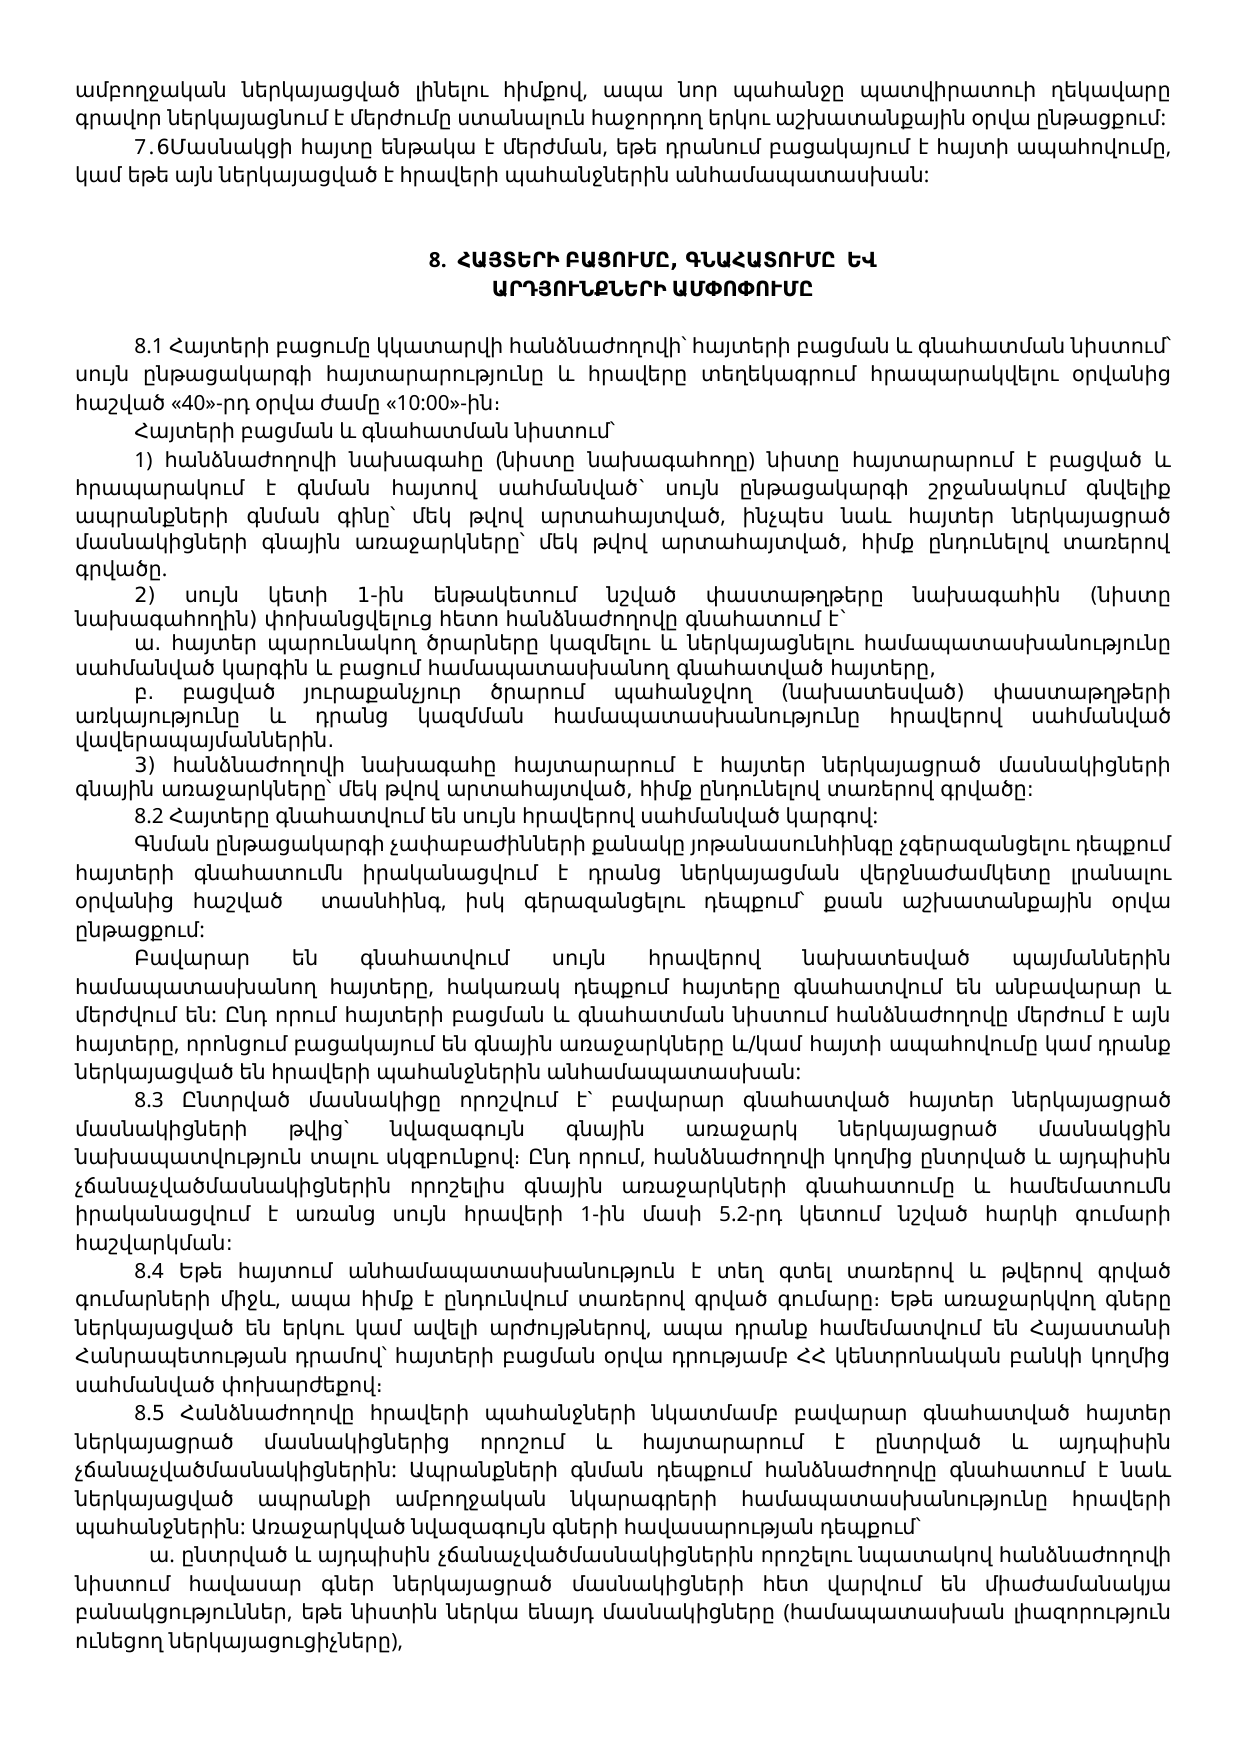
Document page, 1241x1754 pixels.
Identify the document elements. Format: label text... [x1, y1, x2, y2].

text բ. բացված յուրաքանչյուր ծրարում պահանջվող (նախատեսված) փաստաթղթերի առկայությունը և դրանց կազմման համապատասխանությունը հրավերով սահմանված վավերապայմաններին. [75, 680, 1171, 753]
text 8.1 Հայտերի բացումը կկատարվի հանձնաժողովի՝ հայտերի բացման և գնահատման նիստում՝ սույն ընթացակարգի հայտարարությունը և հրավերը տեղեկագրում հրապարակվելու օրվանից հաշված «40»-րդ օրվա ժամը «10:00»-ին։ [75, 331, 1171, 416]
text 8. ՀԱՅՏԵՐԻ ԲԱՑՈՒՄԸ, ԳՆԱՀԱՏՈՒՄԸ ԵՎ [75, 246, 1171, 274]
text 8.3 Ընտրված մասնակիցը որոշվում է` բավարար գնահատված հայտեր ներկայացրած մասնակիցների թվից` նվազագույն գնային առաջարկ ներկայացրած մասնակցին նախապատվություն տալու սկզբունքով։ Ընդ որում, հանձնաժողովի կողմից ընտրված և այդպիսին չճանաչվածմասնակիցներին որոշելիս գնային առաջարկների գնահատումը և համեմատումն իրականացվում է առանց սույն հրավերի 1-ին մասի 5.2-րդ կետում նշված հարկի գումարի հաշվարկման: [75, 1086, 1171, 1256]
text ա. ընտրված և այդպիսին չճանաչվածմասնակիցներին որոշելու նպատակով հանձնաժողովի նիստում հավասար գներ ներկայացրած մասնակիցների հետ վարվում են միաժամանակյա բանակցություններ, եթե նիստին ներկա ենայդ մասնակիցները (համապատասխան լիազորություն ունեցող ներկայացուցիչները), [75, 1541, 1171, 1654]
text 3) հանձնաժողովի նախագահը հայտարարում է հայտեր ներկայացրած մասնակիցների գնային առաջարկները՝ մեկ թվով արտահայտված, հիմք ընդունելով տառերով գրվածը: [75, 753, 1171, 801]
text 1) հանձնաժողովի նախագահը (նիստը նախագահողը) նիստը հայտարարում է բացված և հրապարակում է գնման հայտով սահմանված` սույն ընթացակարգի շրջանակում գնվելիք ապրանքների գնման գինը՝ մեկ թվով արտահայտված, ինչպես նաև հայտեր ներկայացրած մասնակիցների գնային առաջարկները՝ մեկ թվով արտահայտված, հիմք ընդունելով տառերով գրվածը. [75, 445, 1171, 583]
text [75, 75, 1171, 132]
text 7․6Մասնակցի հայտը ենթակա է մերժման, եթե դրանում բացակայում է հայտի ապահովումը, կամ եթե այն ներկայացված է հրավերի պահանջներին անհամապատասխան: [75, 132, 1171, 189]
text Հայտերի բացման և գնահատման նիստում՝ [75, 416, 1171, 445]
text 8.2 Հայտերը գնահատվում են սույն հրավերով սահմանված կարգով: [75, 801, 1171, 829]
text ԱՐԴՅՈՒՆՔՆԵՐԻ ԱՄՓՈՓՈՒՄԸ [75, 274, 1171, 302]
text 8.5 Հանձնաժողովը հրավերի պահանջների նկատմամբ բավարար գնահատված հայտեր ներկայացրած մասնակիցներից որոշում և հայտարարում է ընտրված և այդպիսին չճանաչվածմասնակիցներին: Ապրանքների գնման դեպքում հանձնաժողովը գնահատում է նաև ներկայացված ապրանքի ամբողջական նկարագրերի համապատասխանությունը հրավերի պահանջներին: Առաջարկված նվազագույն գների հավասարության դեպքում՝ [75, 1398, 1171, 1541]
text ա. հայտեր պարունակող ծրարները կազմելու և ներկայացնելու համապատասխանությունը սահմանված կարգին և բացում համապատասխանող գնահատված հայտերը, [75, 631, 1171, 680]
text Բավարար են գնահատվում սույն հրավերով նախատեսված պայմաններին համապատասխանող հայտերը, հակառակ դեպքում հայտերը գնահատվում են անբավարար և մերժվում են: Ընդ որում հայտերի բացման և գնահատման նիստում հանձնաժողովը մերժում է այն հայտերը, որոնցում բացակայում են գնային առաջարկները և/կամ հայտի ապահովումը կամ դրանք ներկայացված են հրավերի պահանջներին անհամապատասխան: [75, 943, 1171, 1086]
text 2) սույն կետի 1-ին ենթակետում նշված փաստաթղթերը նախագահին (նիստը նախագահողին) փոխանցվելուց հետո հանձնաժողովը գնահատում է` [75, 583, 1171, 631]
text 8.4 Եթե հայտում անհամապատասխանություն է տեղ գտել տառերով և թվերով գրված գումարների միջև, ապա հիմք է ընդունվում տառերով գրված գումարը։ Եթե առաջարկվող գները ներկայացված են երկու կամ ավելի արժույթներով, ապա դրանք համեմատվում են Հայաստանի Հանրապետության դրամով՝ հայտերի բացման օրվա դրությամբ ՀՀ կենտրոնական բանկի կողմից սահմանված փոխարժեքով։ [75, 1256, 1171, 1398]
text Գնման ընթացակարգի չափաբաժինների քանակը յոթանասունհինգը չգերազանցելու դեպքում հայտերի գնահատումն իրականացվում է դրանց ներկայացման վերջնաժամկետը լրանալու օրվանից հաշված տասնհինգ, իսկ գերազանցելու դեպքում՝ քսան աշխատանքային օրվա ընթացքում: [75, 829, 1171, 943]
